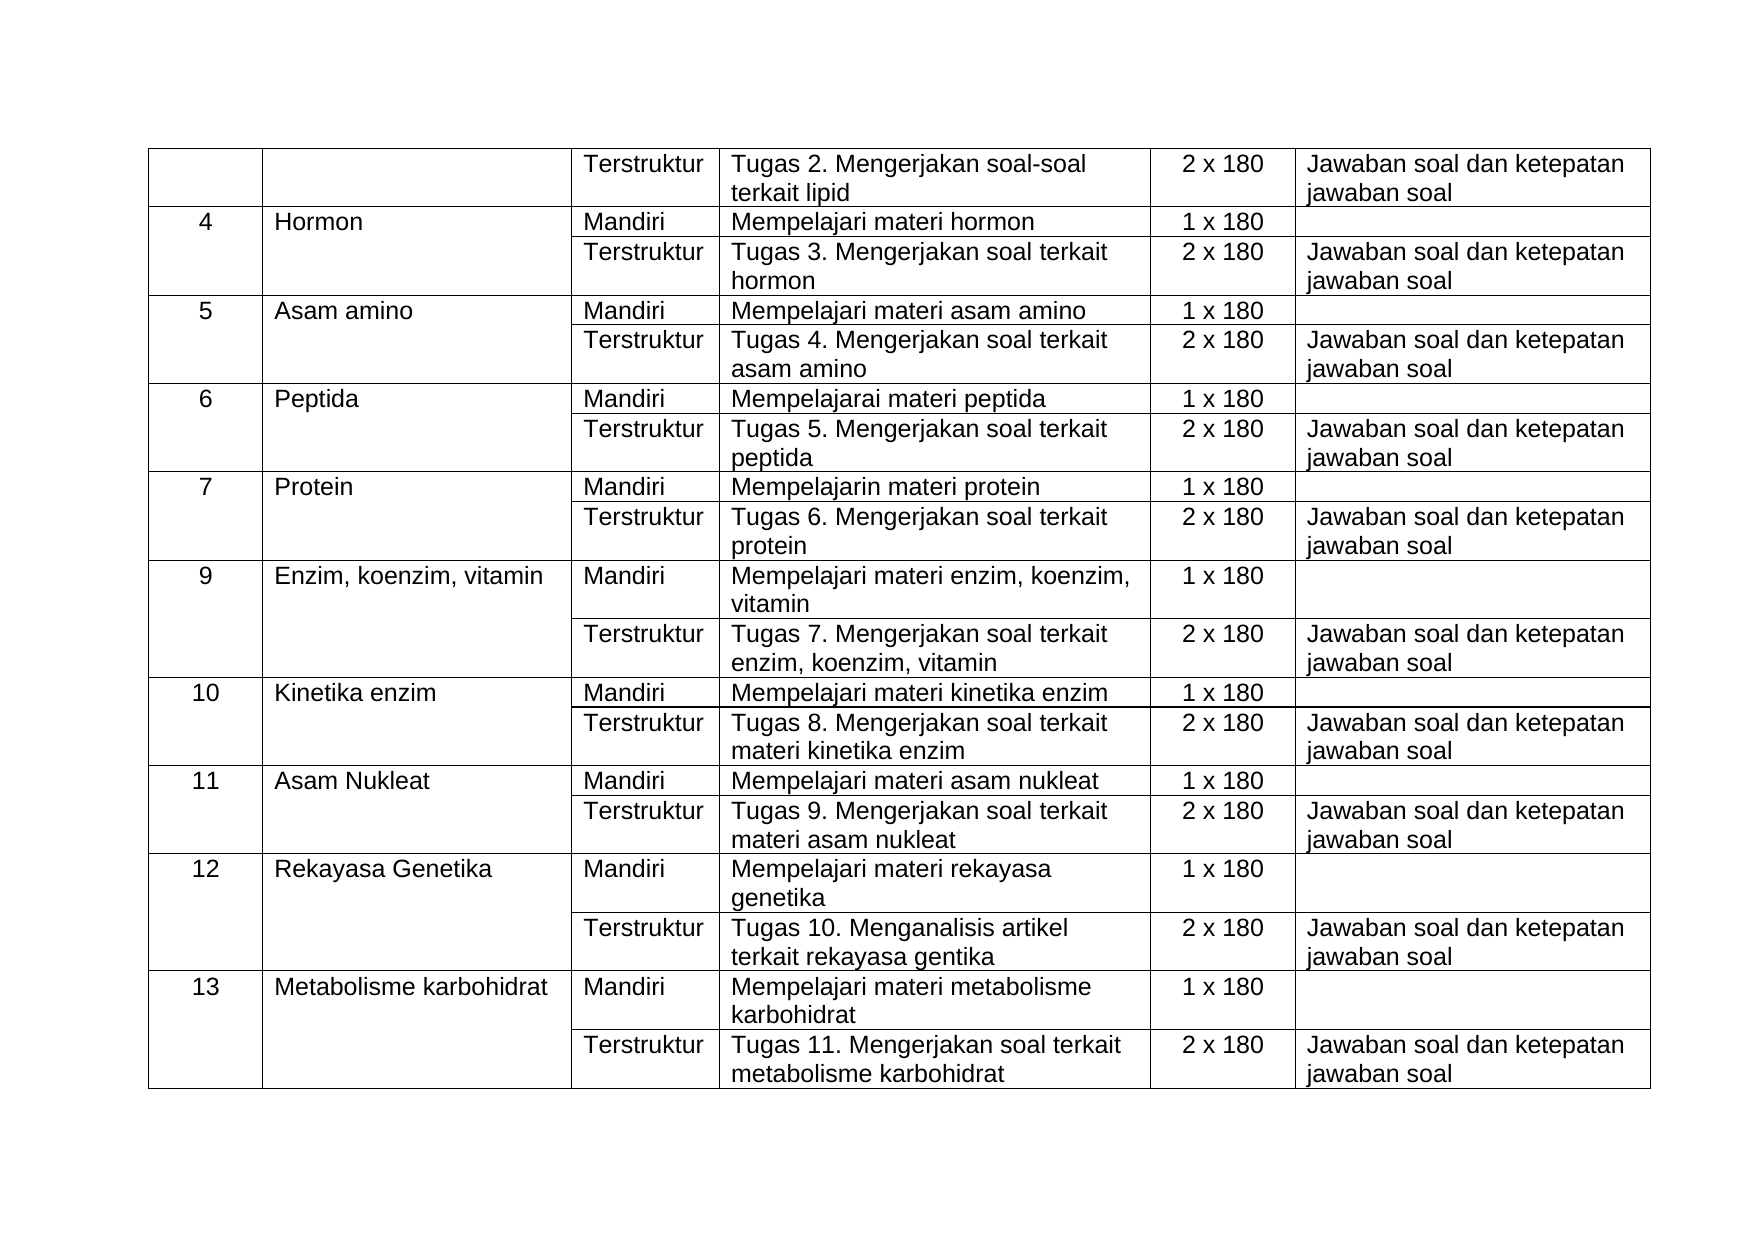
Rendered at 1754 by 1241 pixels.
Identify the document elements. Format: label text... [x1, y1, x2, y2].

table_cell [1296, 207, 1650, 236]
table_cell Tugas 3. Mengerjakan soal terkait hormon [720, 237, 1150, 294]
table_cell Tugas 9. Mengerjakan soal terkait materi asam nukleat [720, 796, 1150, 853]
table_cell Terstruktur [572, 149, 719, 206]
table_cell Mandiri [572, 766, 719, 795]
table_cell 2 x 180 [1151, 414, 1295, 471]
table_cell Jawaban soal dan ketepatan jawaban soal [1296, 414, 1650, 471]
table_cell Mandiri [572, 384, 719, 413]
table_cell Terstruktur [572, 796, 719, 853]
table_cell 12 [149, 854, 262, 970]
table_cell 1 x 180 [1151, 472, 1295, 501]
table_cell Hormon [263, 207, 571, 294]
table_cell [1296, 766, 1650, 795]
table_cell Mandiri [572, 678, 719, 706]
table_cell Kinetika enzim [263, 678, 571, 765]
table_cell 1 x 180 [1151, 678, 1295, 706]
table_cell Jawaban soal dan ketepatan jawaban soal [1296, 619, 1650, 677]
table_cell Jawaban soal dan ketepatan jawaban soal [1296, 149, 1650, 206]
table_cell 1 x 180 [1151, 207, 1295, 236]
table_cell Protein [263, 472, 571, 559]
table_cell Jawaban soal dan ketepatan jawaban soal [1296, 1030, 1650, 1087]
table_cell 10 [149, 678, 262, 765]
table_cell 2 x 180 [1151, 237, 1295, 294]
table_cell 2 x 180 [1151, 325, 1295, 383]
table_cell Mempelajari materi enzim, koenzim, vitamin [720, 561, 1150, 618]
table_cell 13 [149, 971, 262, 1087]
table_cell 1 x 180 [1151, 384, 1295, 413]
table_cell Tugas 10. Menganalisis artikel terkait rekayasa gentika [720, 913, 1150, 970]
table_cell Jawaban soal dan ketepatan jawaban soal [1296, 325, 1650, 383]
table_cell 9 [149, 561, 262, 677]
table_cell Mandiri [572, 296, 719, 324]
table_cell Asam Nukleat [263, 766, 571, 853]
table_cell Terstruktur [572, 237, 719, 294]
table_cell Mempelajari materi rekayasa genetika [720, 854, 1150, 912]
table_cell 6 [149, 384, 262, 471]
table_cell Mempelajari materi asam amino [720, 296, 1150, 324]
table_cell 1 x 180 [1151, 854, 1295, 912]
table_cell 2 x 180 [1151, 913, 1295, 970]
table_cell [1296, 296, 1650, 324]
table_cell Tugas 7. Mengerjakan soal terkait enzim, koenzim, vitamin [720, 619, 1150, 677]
table_cell Mandiri [572, 472, 719, 501]
table_cell 2 x 180 [1151, 619, 1295, 677]
table_cell [1296, 472, 1650, 501]
table_cell 2 x 180 [1151, 502, 1295, 559]
table_cell 1 x 180 [1151, 971, 1295, 1029]
table_cell Jawaban soal dan ketepatan jawaban soal [1296, 913, 1650, 970]
table_cell Jawaban soal dan ketepatan jawaban soal [1296, 796, 1650, 853]
table_cell 1 x 180 [1151, 766, 1295, 795]
table_cell Jawaban soal dan ketepatan jawaban soal [1296, 708, 1650, 765]
table_cell Terstruktur [572, 414, 719, 471]
table_cell 1 x 180 [1151, 561, 1295, 618]
table_cell 2 x 180 [1151, 1030, 1295, 1087]
table_cell 11 [149, 766, 262, 853]
table_cell 5 [149, 296, 262, 383]
table_cell 2 x 180 [1151, 708, 1295, 765]
table_cell Tugas 11. Mengerjakan soal terkait metabolisme karbohidrat [720, 1030, 1150, 1087]
table_cell Mempelajari materi asam nukleat [720, 766, 1150, 795]
table_cell 2 x 180 [1151, 149, 1295, 206]
table_cell Tugas 4. Mengerjakan soal terkait asam amino [720, 325, 1150, 383]
table_cell [1296, 971, 1650, 1029]
table_cell 7 [149, 472, 262, 559]
table_cell Tugas 8. Mengerjakan soal terkait materi kinetika enzim [720, 708, 1150, 765]
table_cell Mempelajari materi hormon [720, 207, 1150, 236]
table_cell Jawaban soal dan ketepatan jawaban soal [1296, 237, 1650, 294]
table_cell Terstruktur [572, 502, 719, 559]
table_cell Metabolisme karbohidrat [263, 971, 571, 1087]
table_cell Terstruktur [572, 619, 719, 677]
table_cell Tugas 2. Mengerjakan soal-soal terkait lipid [720, 149, 1150, 206]
table_cell Terstruktur [572, 913, 719, 970]
table_cell [1296, 384, 1650, 413]
table_cell Lipid [263, 149, 571, 206]
table_cell [1296, 561, 1650, 618]
table_cell Rekayasa Genetika [263, 854, 571, 970]
table_cell Tugas 5. Mengerjakan soal terkait peptida [720, 414, 1150, 471]
table_cell Mandiri [572, 854, 719, 912]
table_cell Terstruktur [572, 325, 719, 383]
table_cell Mempelajari materi kinetika enzim [720, 678, 1150, 706]
table_cell Enzim, koenzim, vitamin [263, 561, 571, 677]
table_cell 1 x 180 [1151, 296, 1295, 324]
table_cell Tugas 6. Mengerjakan soal terkait protein [720, 502, 1150, 559]
table_cell 4 [149, 207, 262, 294]
table_cell Mandiri [572, 561, 719, 618]
table_cell Asam amino [263, 296, 571, 383]
table_cell Mempelajarai materi peptida [720, 384, 1150, 413]
table_cell 3 [149, 149, 262, 206]
table_cell Peptida [263, 384, 571, 471]
table_cell 2 x 180 [1151, 796, 1295, 853]
table_cell Mandiri [572, 207, 719, 236]
table_cell Terstruktur [572, 708, 719, 765]
table_cell [1296, 854, 1650, 912]
table_cell Jawaban soal dan ketepatan jawaban soal [1296, 502, 1650, 559]
table_cell Mempelajari materi metabolisme karbohidrat [720, 971, 1150, 1029]
table_cell [1296, 678, 1650, 706]
table_cell Mandiri [572, 971, 719, 1029]
table_cell Terstruktur [572, 1030, 719, 1087]
table_cell Mempelajarin materi protein [720, 472, 1150, 501]
